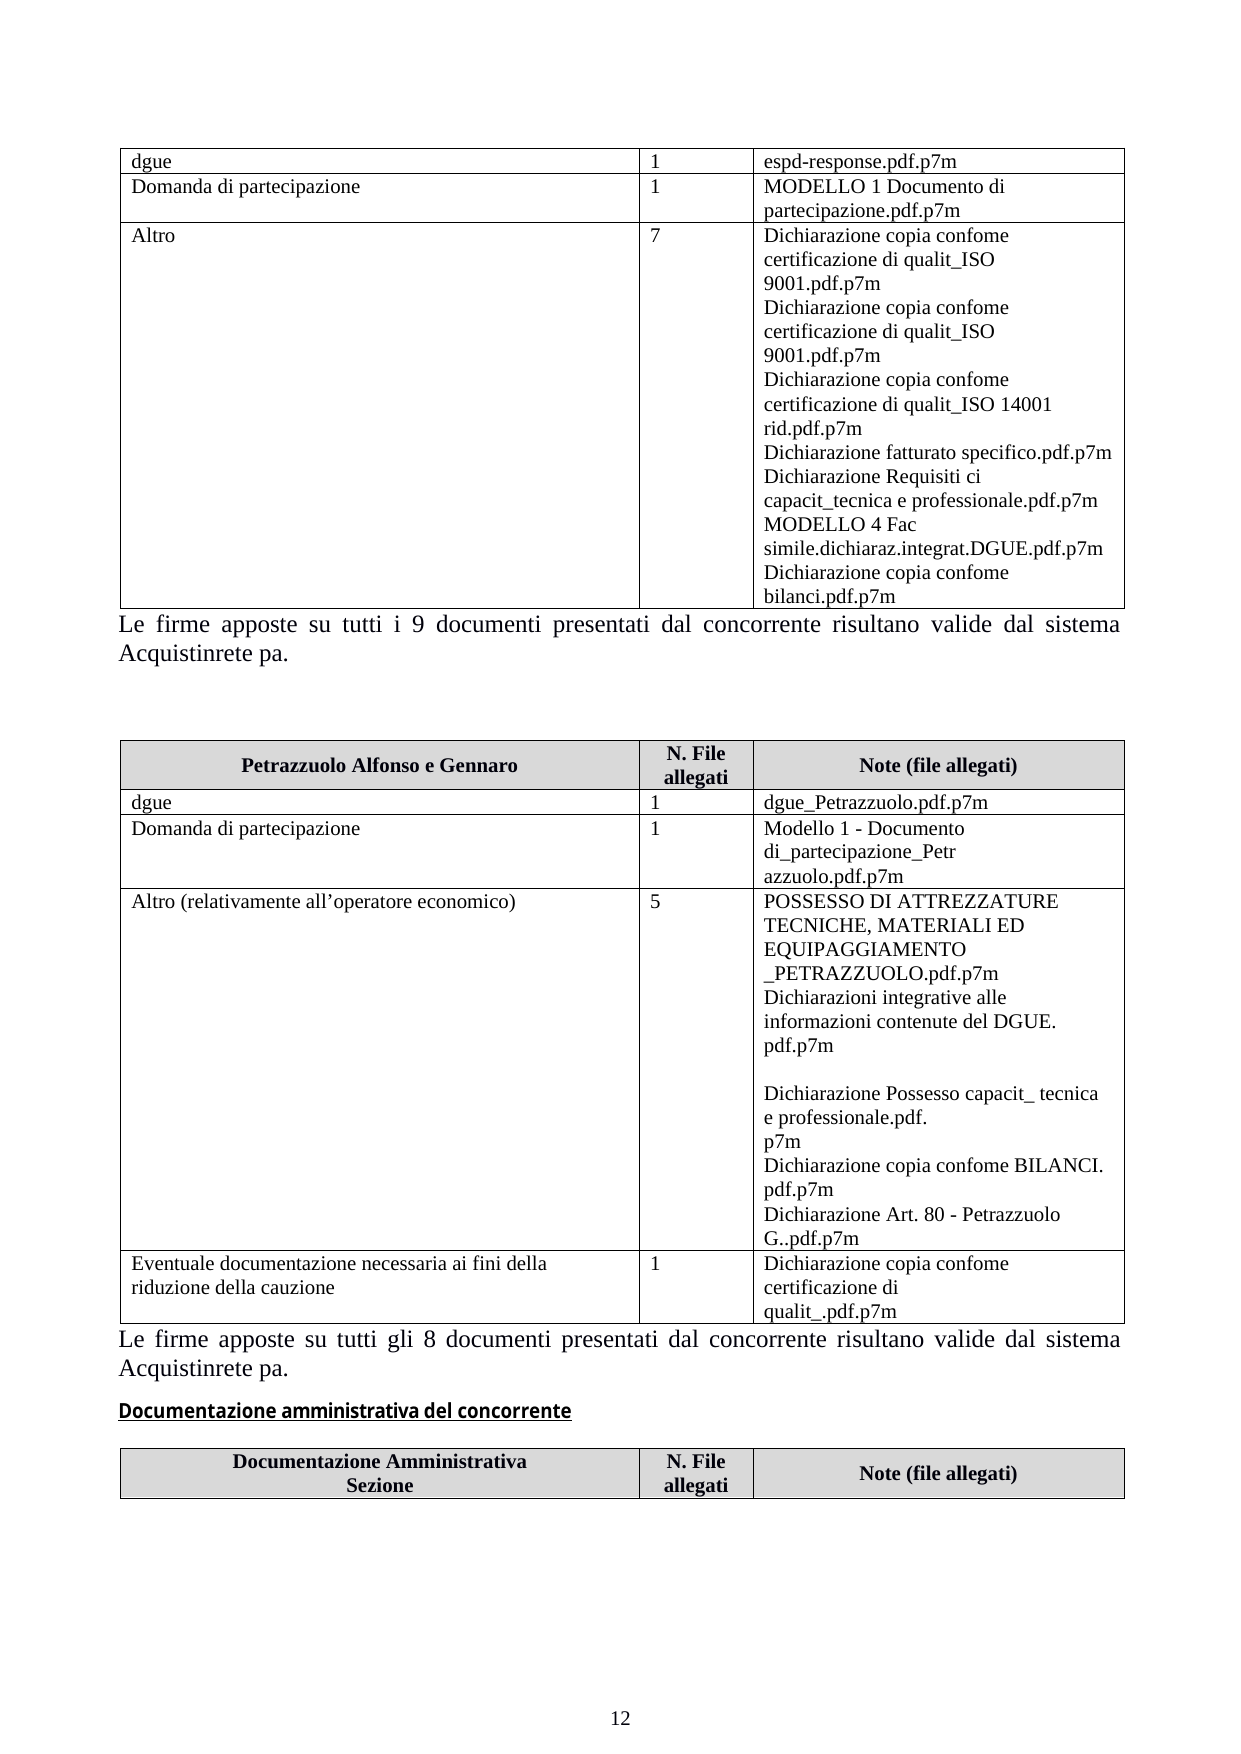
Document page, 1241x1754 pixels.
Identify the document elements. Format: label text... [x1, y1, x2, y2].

table_header Documentazione Amministrativa Sezione [121, 1449, 639, 1497]
table_cell Dichiarazione copia confome certificazione di qualit_.pdf.p7m [754, 1251, 1124, 1323]
table_cell Altro (relativamente all’operatore economico) [121, 889, 639, 1249]
table_cell Modello 1 - Documento di_partecipazione_Petr azzuolo.pdf.p7m [754, 815, 1124, 888]
table_header N. File allegati [640, 741, 753, 789]
table_cell POSSESSO DI ATTREZZATURE TECNICHE, MATERIALI ED EQUIPAGGIAMENTO _PETRAZZUOLO.pdf.p7m Dichiarazioni integrative alle informazioni contenute del DGUE. pdf.p7m Dichiarazione Possesso capacit_ tecnica e professionale.pdf. p7m Dichiarazione copia confome BILANCI. pdf.p7m Dichiarazione Art. 80 - Petrazzuolo G..pdf.p7m [754, 889, 1124, 1249]
table_cell Altro [121, 223, 639, 608]
table_cell 1 [640, 174, 753, 222]
table_cell Domanda di partecipazione [121, 815, 639, 888]
table_cell 1 [640, 149, 753, 173]
table_cell Dichiarazione copia confome certificazione di qualit_ISO 9001.pdf.p7m Dichiarazione copia confome certificazione di qualit_ISO 9001.pdf.p7m Dichiarazione copia confome certificazione di qualit_ISO 14001 rid.pdf.p7m Dichiarazione fatturato specifico.pdf.p7m Dichiarazione Requisiti ci capacit_tecnica e professionale.pdf.p7m MODELLO 4 Fac simile.dichiaraz.integrat.DGUE.pdf.p7m Dichiarazione copia confome bilanci.pdf.p7m [754, 223, 1124, 608]
table_cell 1 [640, 1251, 753, 1323]
table_cell espd-response.pdf.p7m [754, 149, 1124, 173]
text Documentazione amministrativa del concorrente [118, 1396, 1122, 1424]
table_cell Eventuale documentazione necessaria ai fini della riduzione della cauzione [121, 1251, 639, 1323]
table_header Petrazzuolo Alfonso e Gennaro [121, 741, 639, 789]
table_header Note (file allegati) [754, 1449, 1124, 1497]
table_cell dgue_Petrazzuolo.pdf.p7m [754, 790, 1124, 814]
table_cell 7 [640, 223, 753, 608]
table_header Note (file allegati) [754, 741, 1124, 789]
table_header N. File allegati [640, 1449, 753, 1497]
text Le firme apposte su tutti gli 8 documenti presentati dal concorrente risultano valide dal sistema Acquistinrete pa. [118, 1324, 1122, 1381]
table_cell MODELLO 1 Documento di partecipazione.pdf.p7m [754, 174, 1124, 222]
text Le firme apposte su tutti i 9 documenti presentati dal concorrente risultano valide dal sistema Acquistinrete pa. [118, 609, 1122, 667]
table_cell 1 [640, 790, 753, 814]
table_cell dgue [121, 149, 639, 173]
table_cell dgue [121, 790, 639, 814]
table_cell Domanda di partecipazione [121, 174, 639, 222]
table_cell 5 [640, 889, 753, 1249]
table_cell 1 [640, 815, 753, 888]
